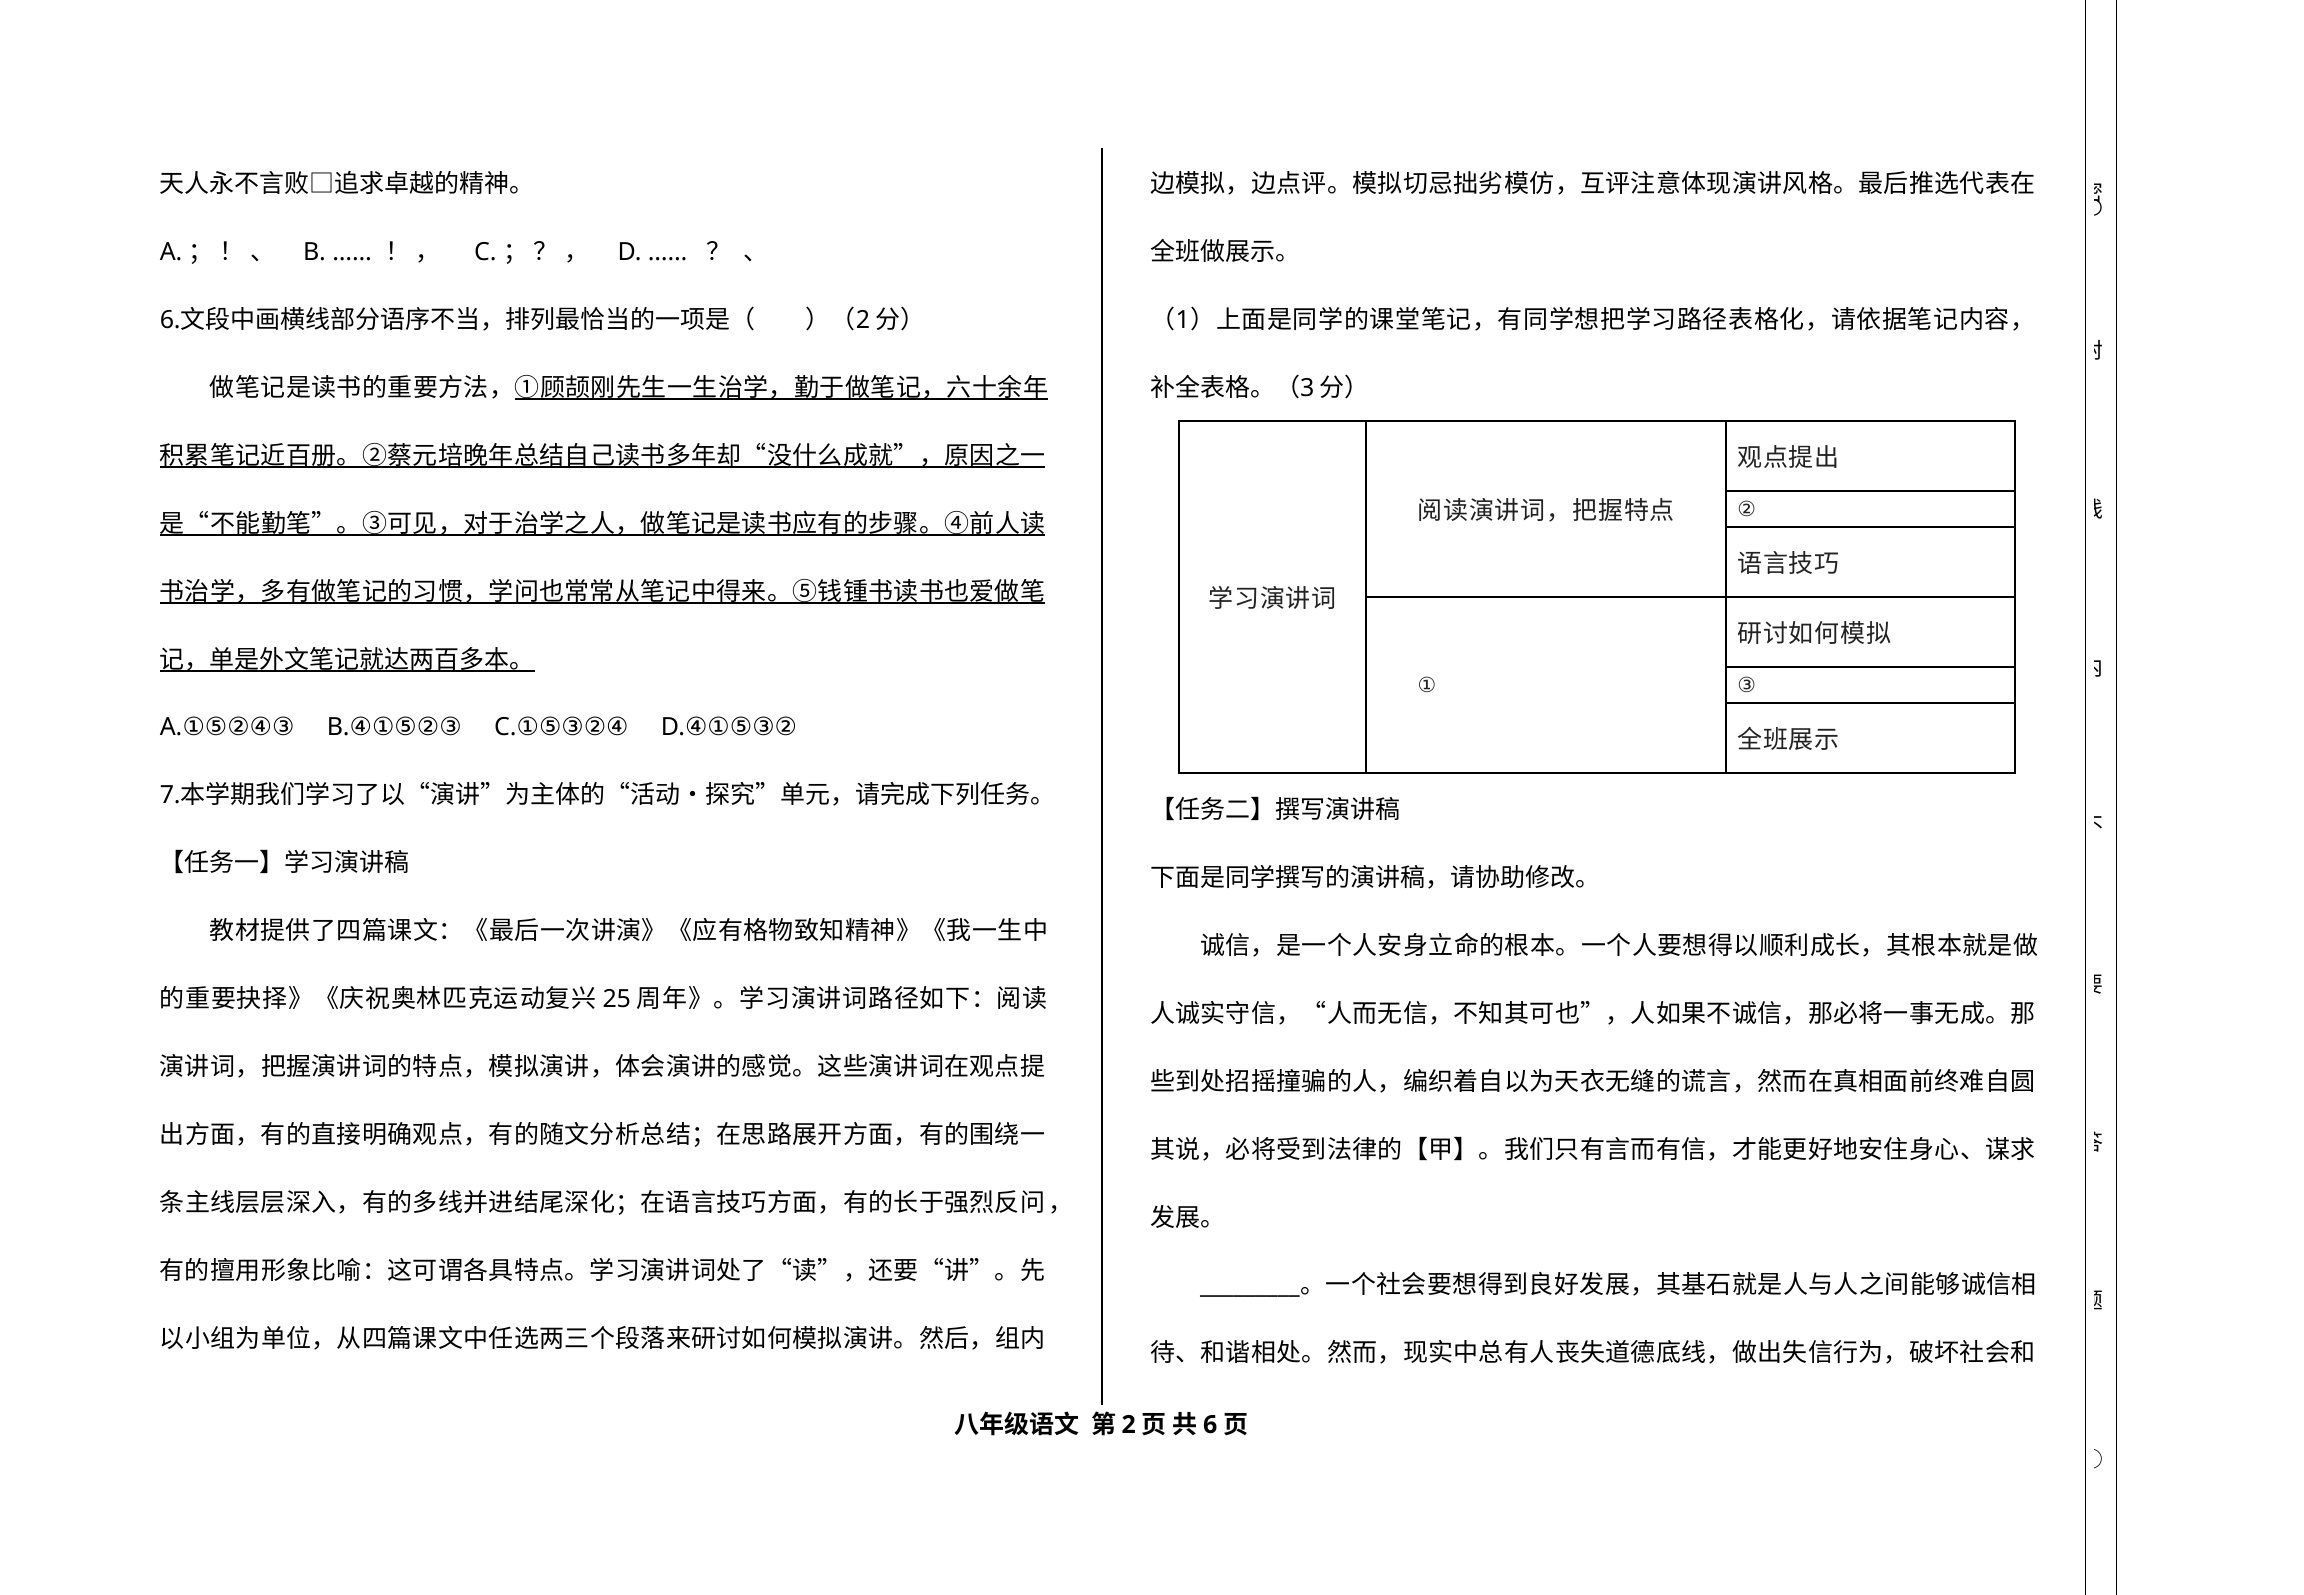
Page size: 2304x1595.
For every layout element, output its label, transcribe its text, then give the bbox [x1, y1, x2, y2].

table_cell 语言技巧 [1727, 528, 2014, 596]
text （1）上面是同学的课堂笔记，有同学想把学习路径表格化，请依据笔记内容，补全表格。（3分） [1150, 284, 2038, 419]
text 嫦娥五号成功返回，天问一号探测器着陆火星，北斗导航星座正向地球每一个角落送去服务信号□为什么中国航天事业既能稳步前行又能跨越发展□毫无疑问，是因为党的正确领导和国家的大力支持，是因为科技的自主创新，是因为航天人永不言败□追求卓越的精神。 [159, 148, 1048, 216]
text A.①⑤②④③ B.④①⑤②③ C.①⑤③②④ D.④①⑤③② [159, 691, 1048, 759]
table_header 观点提出 [1727, 422, 2014, 489]
table_cell 全班展示 [1727, 704, 2014, 772]
text 诚信，是一个人安身立命的根本。一个人要想得以顺利成长，其根本就是做人诚实守信，“人而无信，不知其可也”，人如果不诚信，那必将一事无成。那些到处招摇撞骗的人，编织着自以为天衣无缝的谎言，然而在真相面前终难自圆其说，必将受到法律的【甲】。我们只有言而有信，才能更好地安住身心、谋求发展。 [1150, 909, 2038, 1249]
text 教材提供了四篇课文：《最后一次讲演》《应有格物致知精神》《我一生中的重要抉择》《庆祝奥林匹克运动复兴25周年》。学习演讲词路径如下：阅读演讲词，把握演讲词的特点，模拟演讲，体会演讲的感觉。这些演讲词在观点提出方面，有的直接明确观点，有的随文分析总结；在思路展开方面，有的围绕一条主线层层深入，有的多线并进结尾深化；在语言技巧方面，有的长于强烈反问，有的擅用形象比喻：这可谓各具特点。学习演讲词处了“读”，还要“讲”。先以小组为单位，从四篇课文中任选两三个段落来研讨如何模拟演讲。然后，组内边模拟，边点评。模拟切忌拙劣模仿，互评注意体现演讲风格。最后推选代表在全班做展示。 [1150, 148, 2038, 284]
table_header 学习演讲词 [1180, 422, 1365, 772]
text 做笔记是读书的重要方法，①顾颉刚先生一生治学，勤于做笔记，六十余年积累笔记近百册。②蔡元培晚年总结自己读书多年却“没什么成就”，原因之一是“不能勤笔”。③可见，对于治学之人，做笔记是读书应有的步骤。④前人读书治学，多有做笔记的习惯，学问也常常从笔记中得来。⑤钱锺书读书也爱做笔记，单是外文笔记就达两百多本。 [159, 352, 1048, 691]
text _________。一个社会要想得到良好发展，其基石就是人与人之间能够诚信相待、和谐相处。然而，现实中总有人丧失道德底线，做出失信行为，破坏社会和谐。儒家“五经”之一的《春秋》早就提出社会成员之间应“讲信修睦”，至今“诚信”仍是社会主义核心价值观之一。可见，社会的良好发展需要社会成员之间以诚相待。 [1150, 1249, 2038, 1385]
table_header 阅读演讲词，把握特点 [1367, 422, 1725, 596]
text 【任务一】学习演讲稿 [159, 827, 1048, 895]
text A. ； ！ 、 B. …… ！ ， C. ； ？ ， D. …… ？ 、 [159, 216, 1048, 284]
text 6.文段中画横线部分语序不当，排列最恰当的一项是（ ）（2分） [159, 284, 1048, 352]
text 下面是同学撰写的演讲稿，请协助修改。 [1150, 842, 2038, 909]
table_cell ③ [1727, 668, 2014, 702]
table_cell ① [1367, 598, 1725, 772]
text 7.本学期我们学习了以“演讲”为主体的“活动•探究”单元，请完成下列任务。 [159, 759, 1048, 827]
text 教材提供了四篇课文：《最后一次讲演》《应有格物致知精神》《我一生中的重要抉择》《庆祝奥林匹克运动复兴25周年》。学习演讲词路径如下：阅读演讲词，把握演讲词的特点，模拟演讲，体会演讲的感觉。这些演讲词在观点提出方面，有的直接明确观点，有的随文分析总结；在思路展开方面，有的围绕一条主线层层深入，有的多线并进结尾深化；在语言技巧方面，有的长于强烈反问，有的擅用形象比喻：这可谓各具特点。学习演讲词处了“读”，还要“讲”。先以小组为单位，从四篇课文中任选两三个段落来研讨如何模拟演讲。然后，组内边模拟，边点评。模拟切忌拙劣模仿，互评注意体现演讲风格。最后推选代表在全班做展示。 [159, 895, 1048, 1370]
table_cell ② [1727, 492, 2014, 526]
table_cell 研讨如何模拟 [1727, 598, 2014, 666]
text 【任务二】撰写演讲稿 [1150, 774, 2038, 842]
